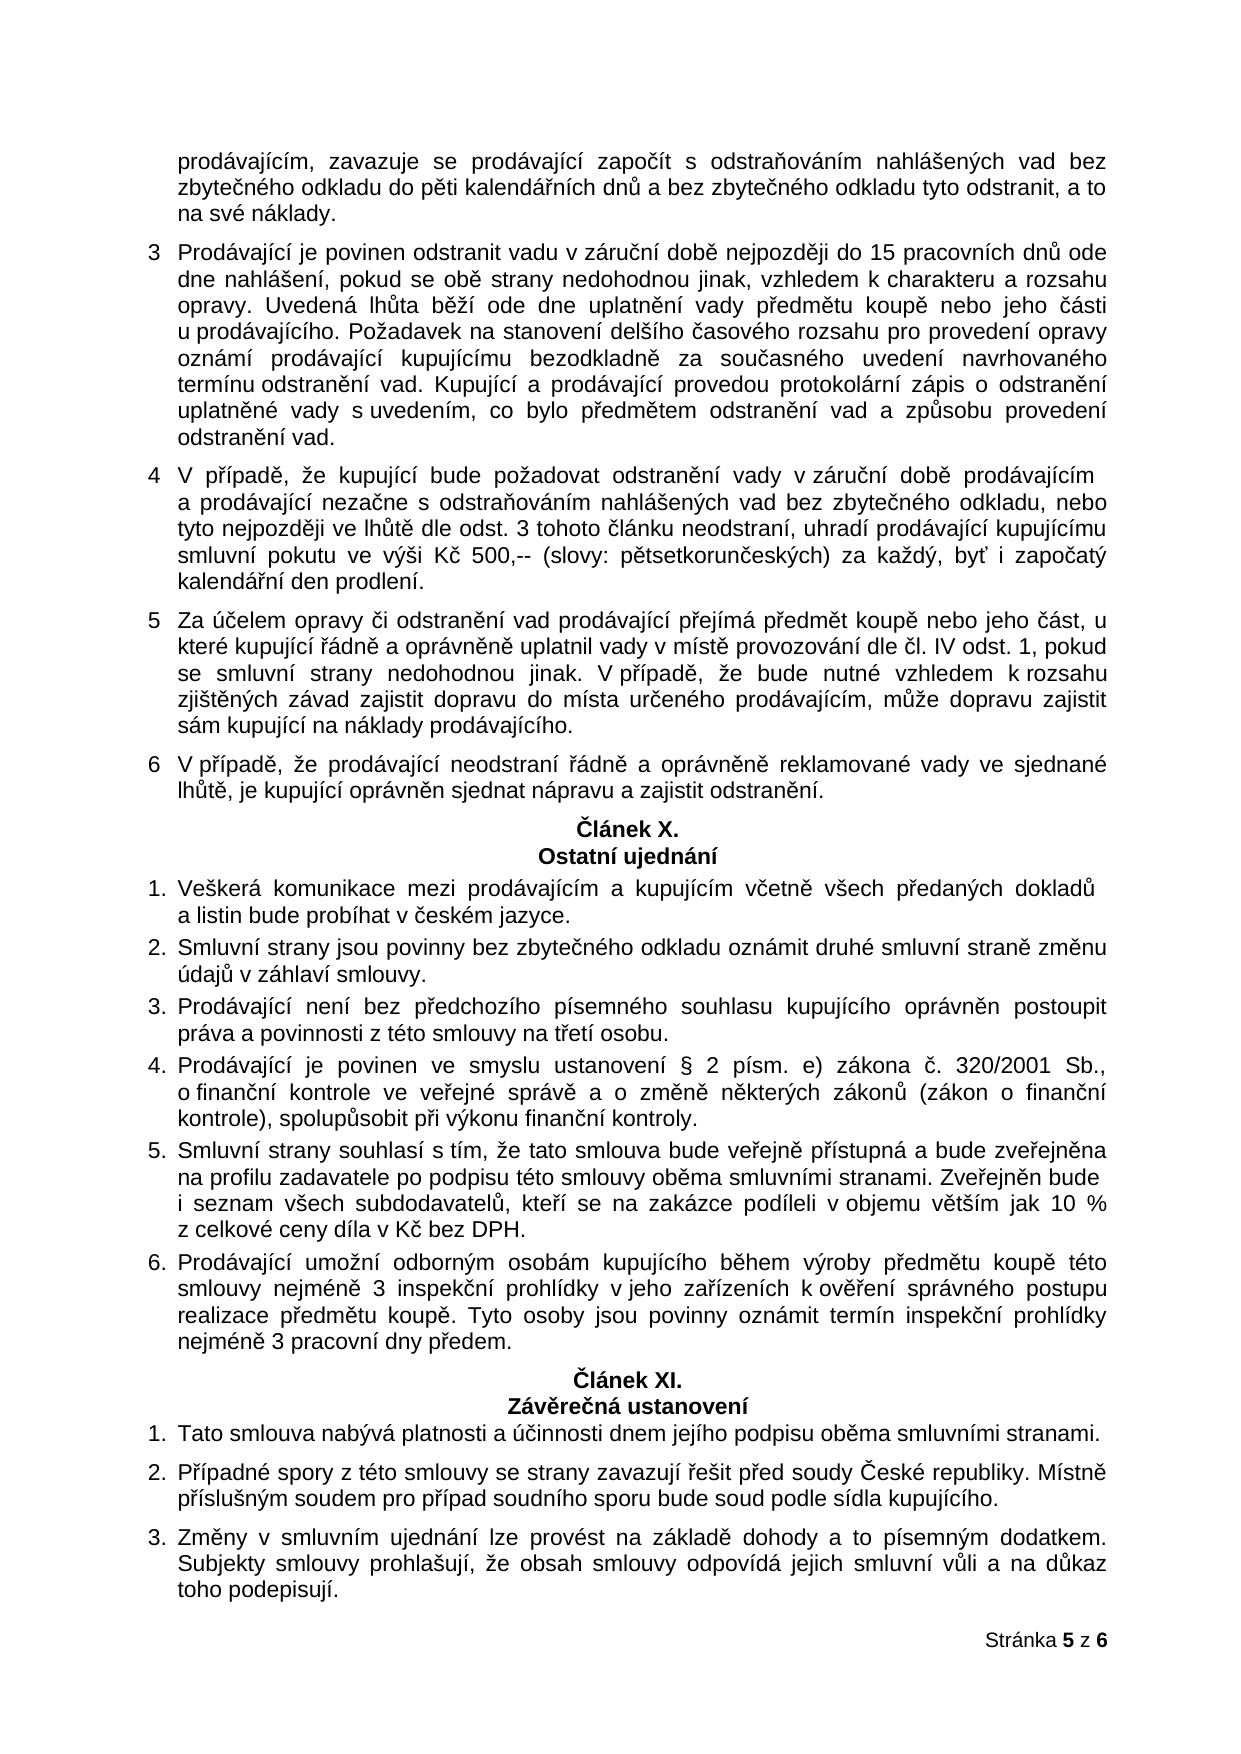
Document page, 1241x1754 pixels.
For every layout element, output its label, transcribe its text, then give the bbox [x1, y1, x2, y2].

list Prodávající je povinen ve smyslu ustanovení § 2 písm. e) zákona č. 320/2001 Sb., o finanční kontrole ve veřejné správě a o změně některých zákonů (zákon o finanční kontrole), spolupůsobit při výkonu finanční kontroly. [148, 1052, 1107, 1131]
list Prodávající je povinen odstranit vadu v záruční době nejpozději do 15 pracovních dnů ode dne nahlášení, pokud se obě strany nedohodnou jinak, vzhledem k charakteru a rozsahu opravy. Uvedená lhůta běží ode dne uplatnění vady předmětu koupě nebo jeho části u prodávajícího. Požadavek na stanovení delšího časového rozsahu pro provedení opravy oznámí prodávající kupujícímu bezodkladně za současného uvedení navrhovaného termínu odstranění vad. Kupující a prodávající provedou protokolární zápis o odstranění uplatněné vady s uvedením, co bylo předmětem odstranění vad a způsobu provedení odstranění vad. [148, 239, 1107, 450]
list Za účelem opravy či odstranění vad prodávající přejímá předmět koupě nebo jeho část, u které kupující řádně a oprávněně uplatnil vady v místě provozování dle čl. IV odst. 1, pokud se smluvní strany nedohodnou jinak. V případě, že bude nutné vzhledem k rozsahu zjištěných závad zajistit dopravu do místa určeného prodávajícím, může dopravu zajistit sám kupující na náklady prodávajícího. [148, 607, 1107, 738]
text Článek XI. [148, 1367, 1107, 1393]
list V případě, že kupující bude požadovat odstranění vady v záruční době prodávajícím a prodávající nezačne s odstraňováním nahlášených vad bez zbytečného odkladu, nebo tyto nejpozději ve lhůtě dle odst. 3 tohoto článku neodstraní, uhradí prodávající kupujícímu smluvní pokutu ve výši Kč 500,-- (slovy: pětsetkorunčeských) za každý, byť i započatý kalendářní den prodlení. [148, 462, 1107, 594]
list Změny v smluvním ujednání lze provést na základě dohody a to písemným dodatkem. Subjekty smlouvy prohlašují, že obsah smlouvy odpovídá jejich smluvní vůli a na důkaz toho podepisují. [148, 1524, 1107, 1603]
list Tato smlouva nabývá platnosti a účinnosti dnem jejího podpisu oběma smluvními stranami. [148, 1420, 1107, 1446]
list Prodávající není bez předchozího písemného souhlasu kupujícího oprávněn postoupit práva a povinnosti z této smlouvy na třetí osobu. [148, 993, 1107, 1046]
list Veškerá komunikace mezi prodávajícím a kupujícím včetně všech předaných dokladů a listin bude probíhat v českém jazyce. [148, 875, 1107, 928]
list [148, 148, 1107, 227]
list Případné spory z této smlouvy se strany zavazují řešit před soudy České republiky. Místně příslušným soudem pro případ soudního sporu bude soud podle sídla kupujícího. [148, 1458, 1107, 1511]
list Smluvní strany jsou povinny bez zbytečného odkladu oznámit druhé smluvní straně změnu údajů v záhlaví smlouvy. [148, 934, 1107, 987]
text Ostatní ujednání [148, 843, 1107, 869]
list V případě, že prodávající neodstraní řádně a oprávněně reklamované vady ve sjednané lhůtě, je kupující oprávněn sjednat nápravu a zajistit odstranění. [148, 751, 1107, 804]
list Prodávající umožní odborným osobám kupujícího během výroby předmětu koupě této smlouvy nejméně 3 inspekční prohlídky v jeho zařízeních k ověření správného postupu realizace předmětu koupě. Tyto osoby jsou povinny oznámit termín inspekční prohlídky nejméně 3 pracovní dny předem. [148, 1249, 1107, 1354]
list Smluvní strany souhlasí s tím, že tato smlouva bude veřejně přístupná a bude zveřejněna na profilu zadavatele po podpisu této smlouvy oběma smluvními stranami. Zveřejněn bude i seznam všech subdodavatelů, kteří se na zakázce podíleli v objemu větším jak 10 % z celkové ceny díla v Kč bez DPH. [148, 1137, 1107, 1243]
text Článek X. [148, 816, 1107, 843]
text Závěrečná ustanovení [148, 1393, 1107, 1420]
